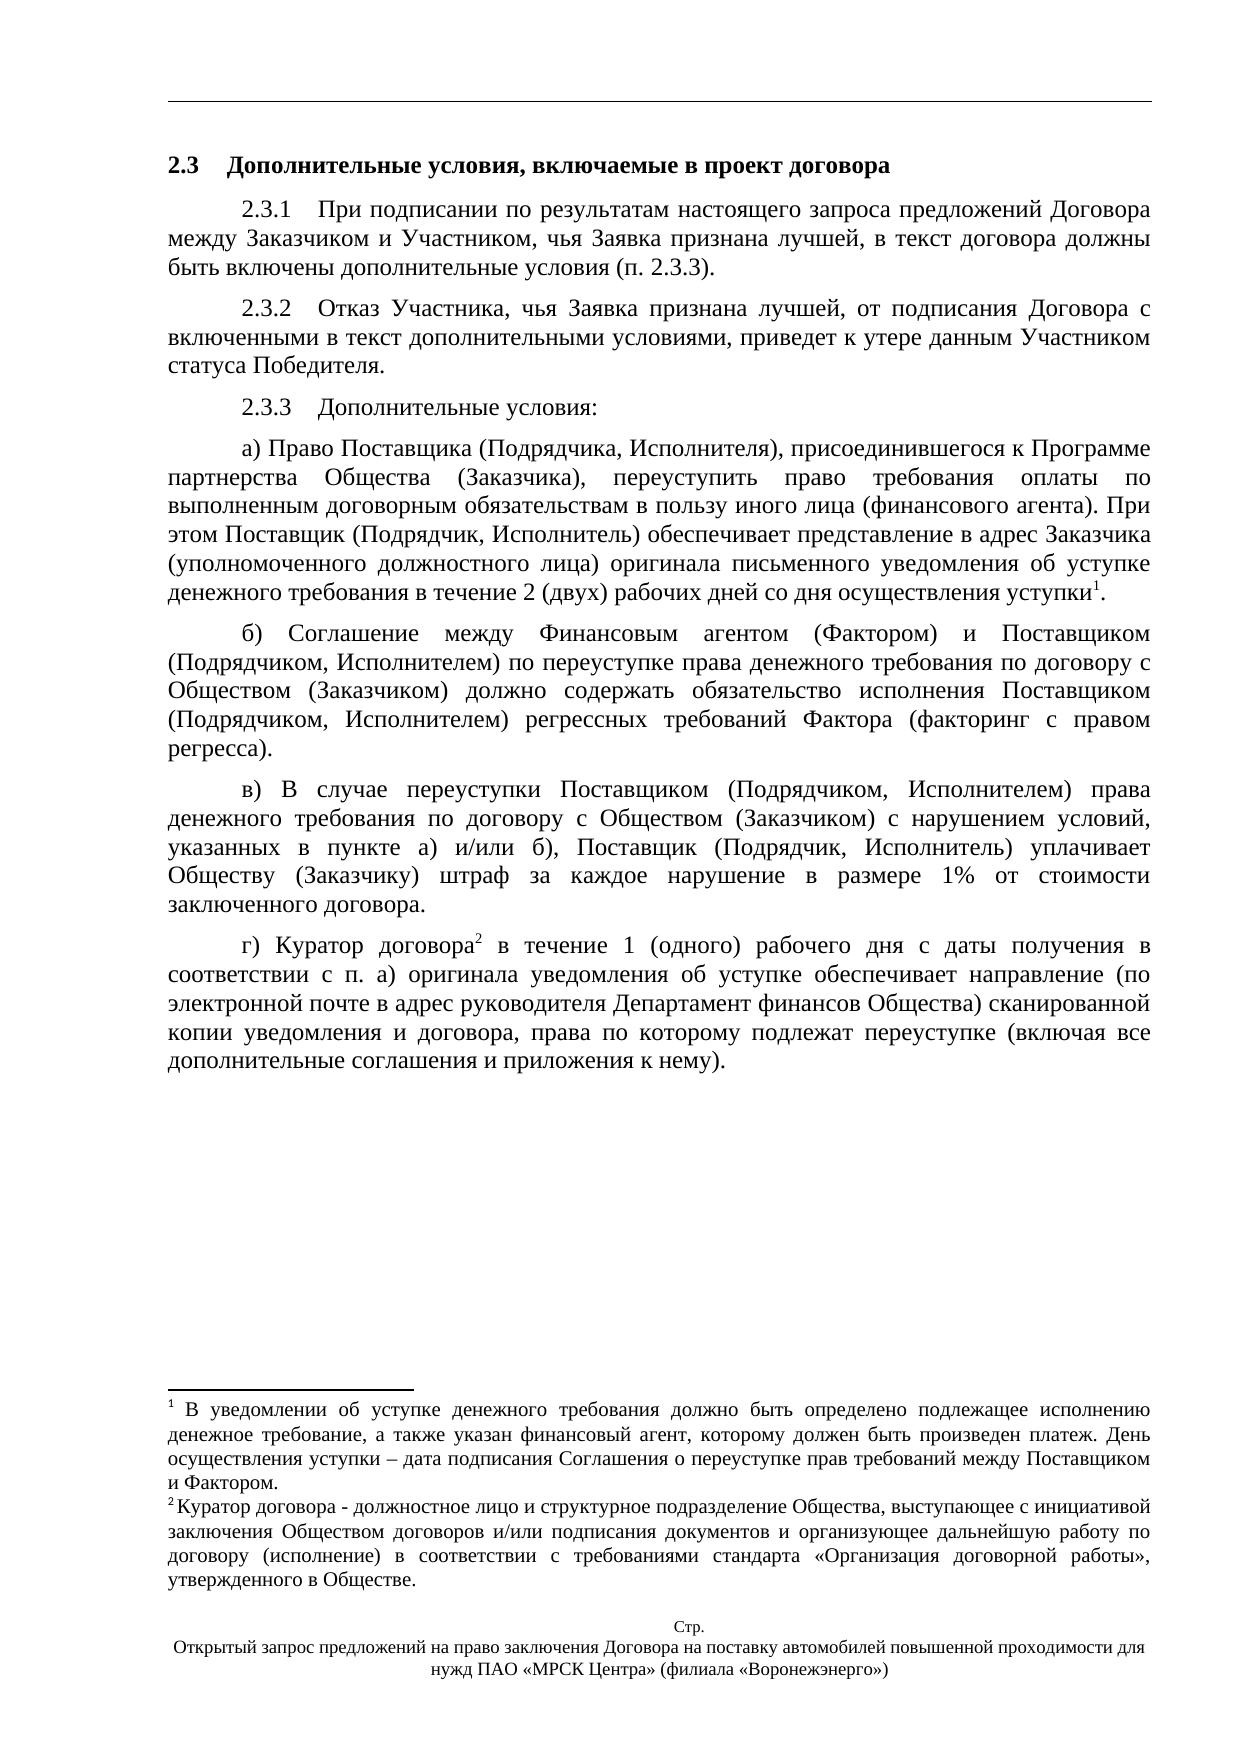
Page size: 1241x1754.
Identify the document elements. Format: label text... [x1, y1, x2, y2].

subtitle Отказ Участника, чья Заявка признана лучшей, от подписания Договора с включенными в текст дополнительными условиями, приведет к утере данным Участником статуса Победителя. [168, 293, 1152, 379]
subtitle Дополнительные условия: [168, 392, 1152, 420]
subtitle а) Право Поставщика (Подрядчика, Исполнителя), присоединившегося к Программе партнерства Общества (Заказчика), переуступить право требования оплаты по выполненным договорным обязательствам в пользу иного лица (финансового агента). При этом Поставщик (Подрядчик, Исполнитель) обеспечивает представление в адрес Заказчика (уполномоченного должностного лица) оригинала письменного уведомления об уступке денежного требования в течение 2 (двух) рабочих дней со дня осуществления уступки. [168, 433, 1152, 605]
subtitle Дополнительные условия, включаемые в проект договора [168, 150, 1152, 179]
subtitle При подписании по результатам настоящего запроса предложений Договора между Заказчиком и Участником, чья Заявка признана лучшей, в текст договора должны быть включены дополнительные условия (п. 2.3.3). [168, 194, 1152, 280]
subtitle в) В случае переуступки Поставщиком (Подрядчиком, Исполнителем) права денежного требования по договору с Обществом (Заказчиком) с нарушением условий, указанных в пункте а) и/или б), Поставщик (Подрядчик, Исполнитель) уплачивает Обществу (Заказчику) штраф за каждое нарушение в размере 1% от стоимости заключенного договора. [168, 774, 1152, 918]
subtitle г) Куратор договора в течение 1 (одного) рабочего дня с даты получения в соответствии с п. а) оригинала уведомления об уступке обеспечивает направление (по электронной почте в адрес руководителя Департамент финансов Общества) сканированной копии уведомления и договора, права по которому подлежат переуступке (включая все дополнительные соглашения и приложения к нему). [168, 930, 1152, 1074]
subtitle б) Соглашение между Финансовым агентом (Фактором) и Поставщиком (Подрядчиком, Исполнителем) по переуступке права денежного требования по договору с Обществом (Заказчиком) должно содержать обязательство исполнения Поставщиком (Подрядчиком, Исполнителем) регрессных требований Фактора (факторинг с правом регресса). [168, 618, 1152, 762]
